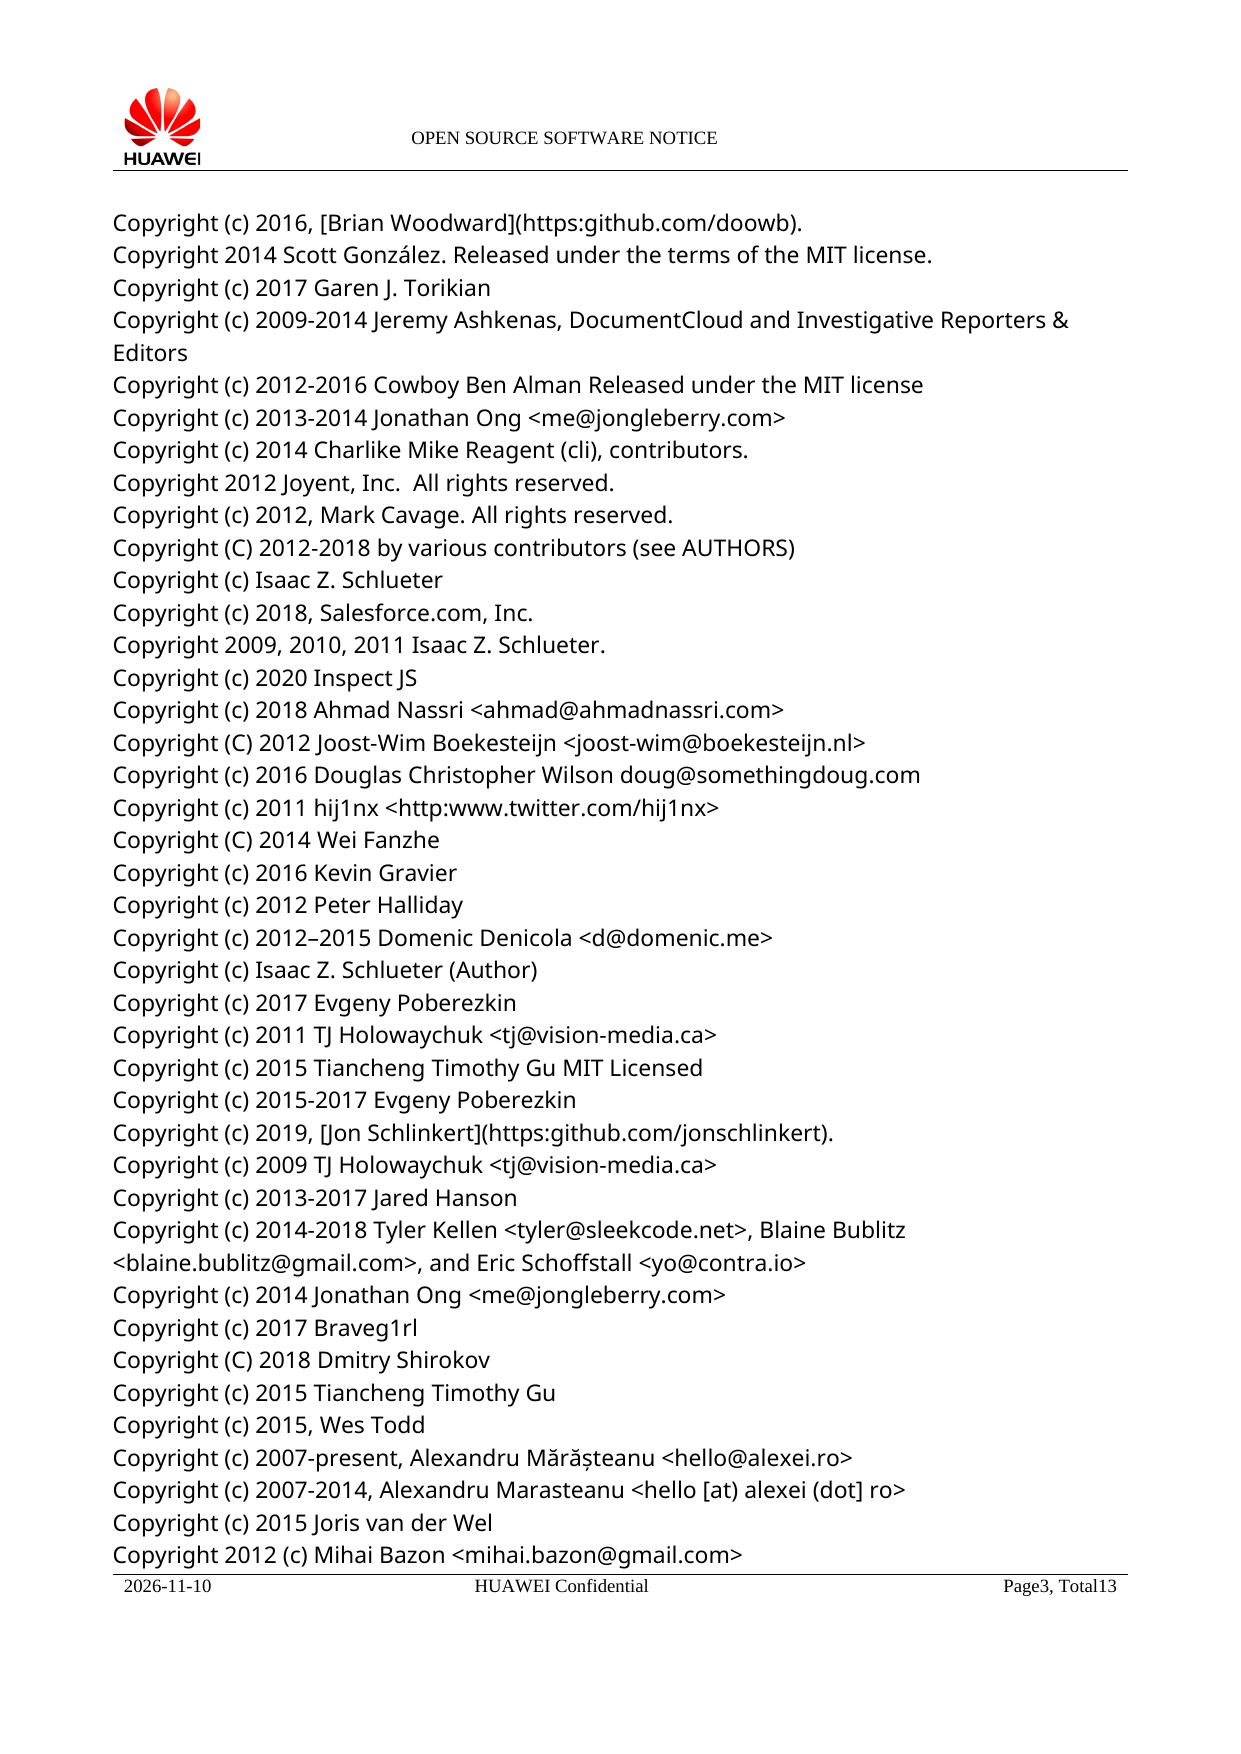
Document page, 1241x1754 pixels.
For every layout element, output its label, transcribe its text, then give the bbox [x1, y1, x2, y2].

picture [124, 88, 201, 165]
